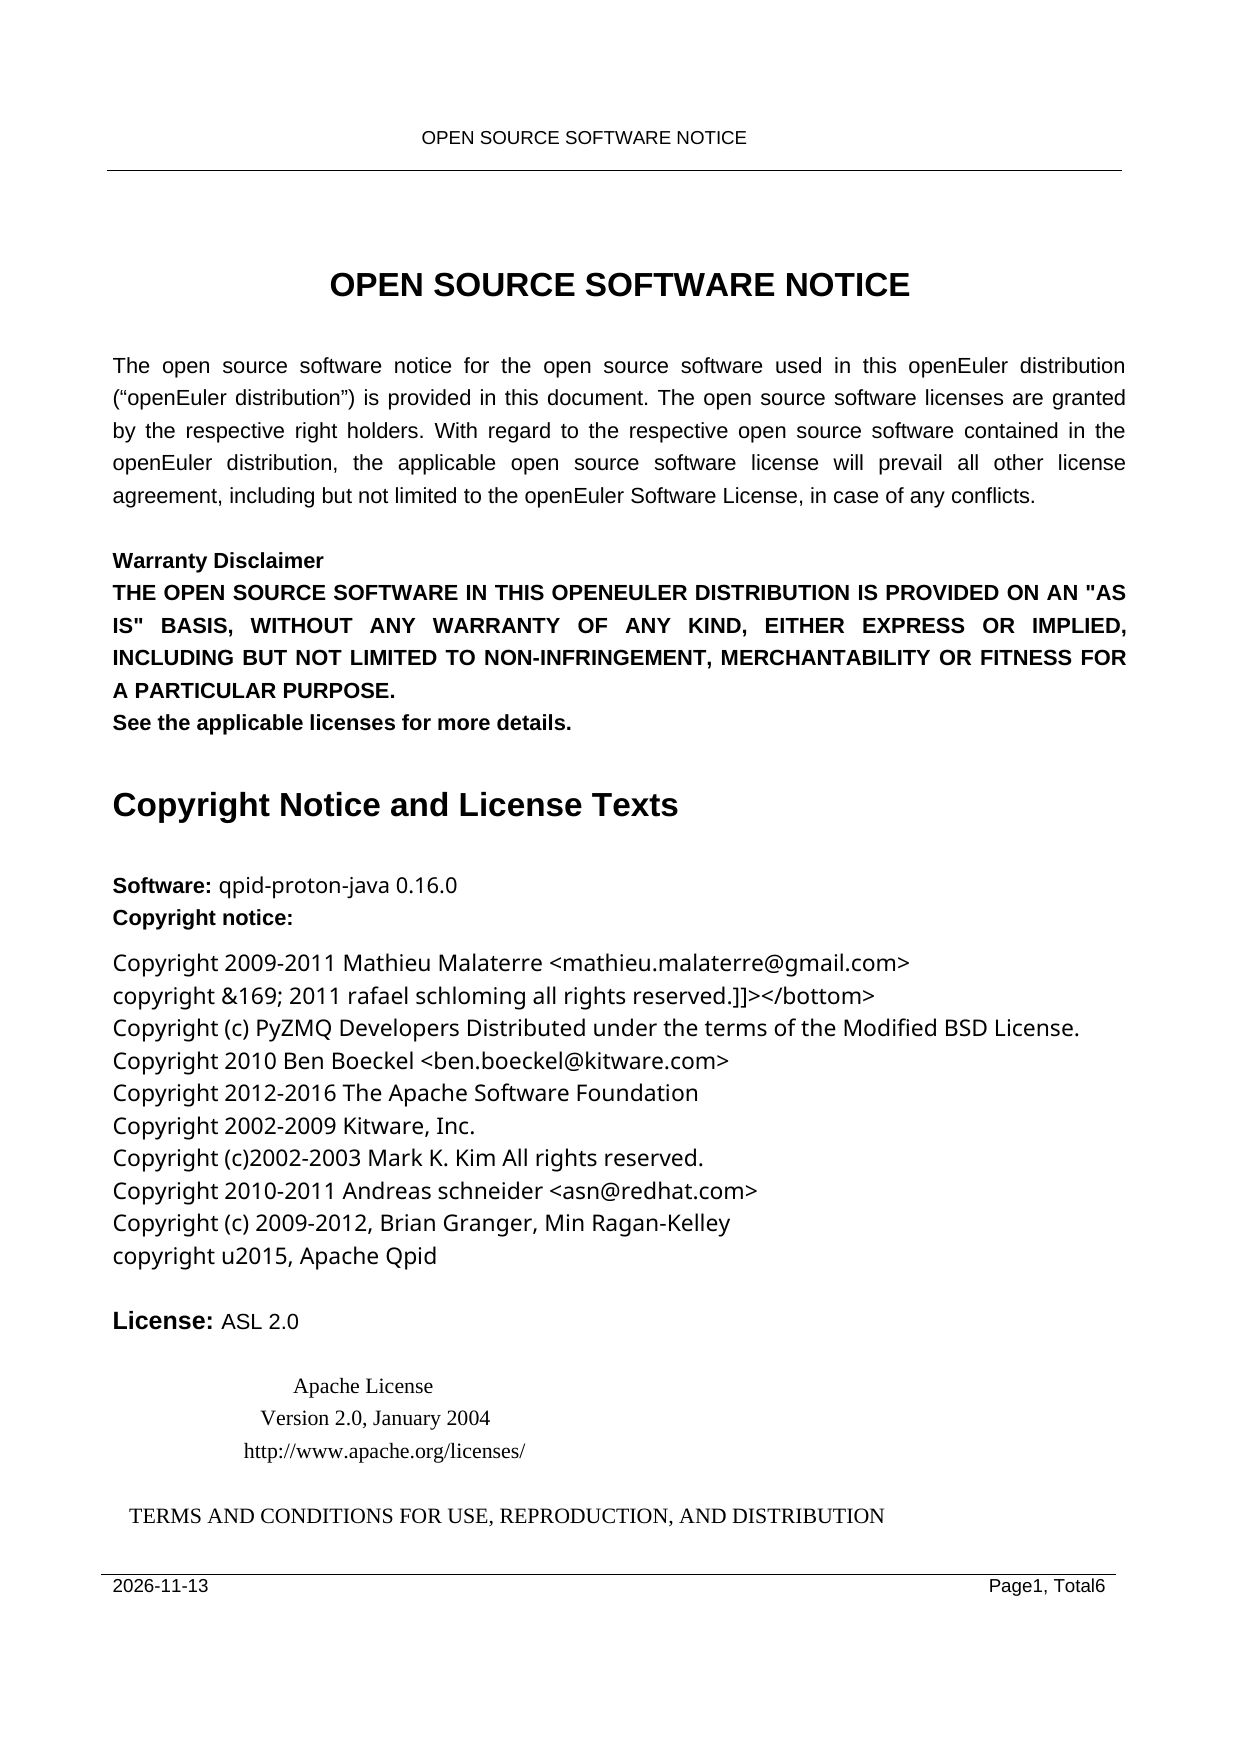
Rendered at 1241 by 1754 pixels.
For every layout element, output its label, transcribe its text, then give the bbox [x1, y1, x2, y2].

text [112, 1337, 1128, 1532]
text THE OPEN SOURCE SOFTWARE IN THIS OPENEULER DISTRIBUTION IS PROVIDED ON AN "AS IS" BASIS, WITHOUT ANY WARRANTY OF ANY KIND, EITHER EXPRESS OR IMPLIED, INCLUDING BUT NOT LIMITED TO NON-INFRINGEMENT, MERCHANTABILITY OR FITNESS FOR A PARTICULAR PURPOSE. See the applicable licenses for more details. [112, 576, 1128, 739]
text License: ASL 2.0 [112, 1304, 1128, 1337]
text The open source software notice for the open source software used in this openEuler distribution (“openEuler distribution”) is provided in this document. The open source software licenses are granted by the respective right holders. With regard to the respective open source software contained in the openEuler distribution, the applicable open source software license will prevail all other license agreement, including but not limited to the openEuler Software License, in case of any conflicts. [112, 349, 1128, 511]
text Copyright notice: [112, 901, 1128, 934]
text Copyright 2009-2011 Mathieu Malaterre <mathieu.malaterre@gmail.com> copyright &169; 2011 rafael schloming all rights reserved.]]></bottom> Copyright (c) PyZMQ Developers Distributed under the terms of the Modified BSD License. Copyright 2010 Ben Boeckel <ben.boeckel@kitware.com> Copyright 2012-2016 The Apache Software Foundation Copyright 2002-2009 Kitware, Inc. Copyright (c)2002-2003 Mark K. Kim All rights reserved. Copyright 2010-2011 Andreas schneider <asn@redhat.com> Copyright (c) 2009-2012, Brian Granger, Min Ragan-Kelley copyright u2015, Apache Qpid [112, 947, 1128, 1304]
text OPEN SOURCE SOFTWARE NOTICE [112, 251, 1128, 316]
title Software: qpid-proton-java 0.16.0 [112, 869, 1128, 901]
text Warranty Disclaimer [112, 544, 1128, 576]
text Copyright Notice and License Texts [112, 771, 1128, 836]
